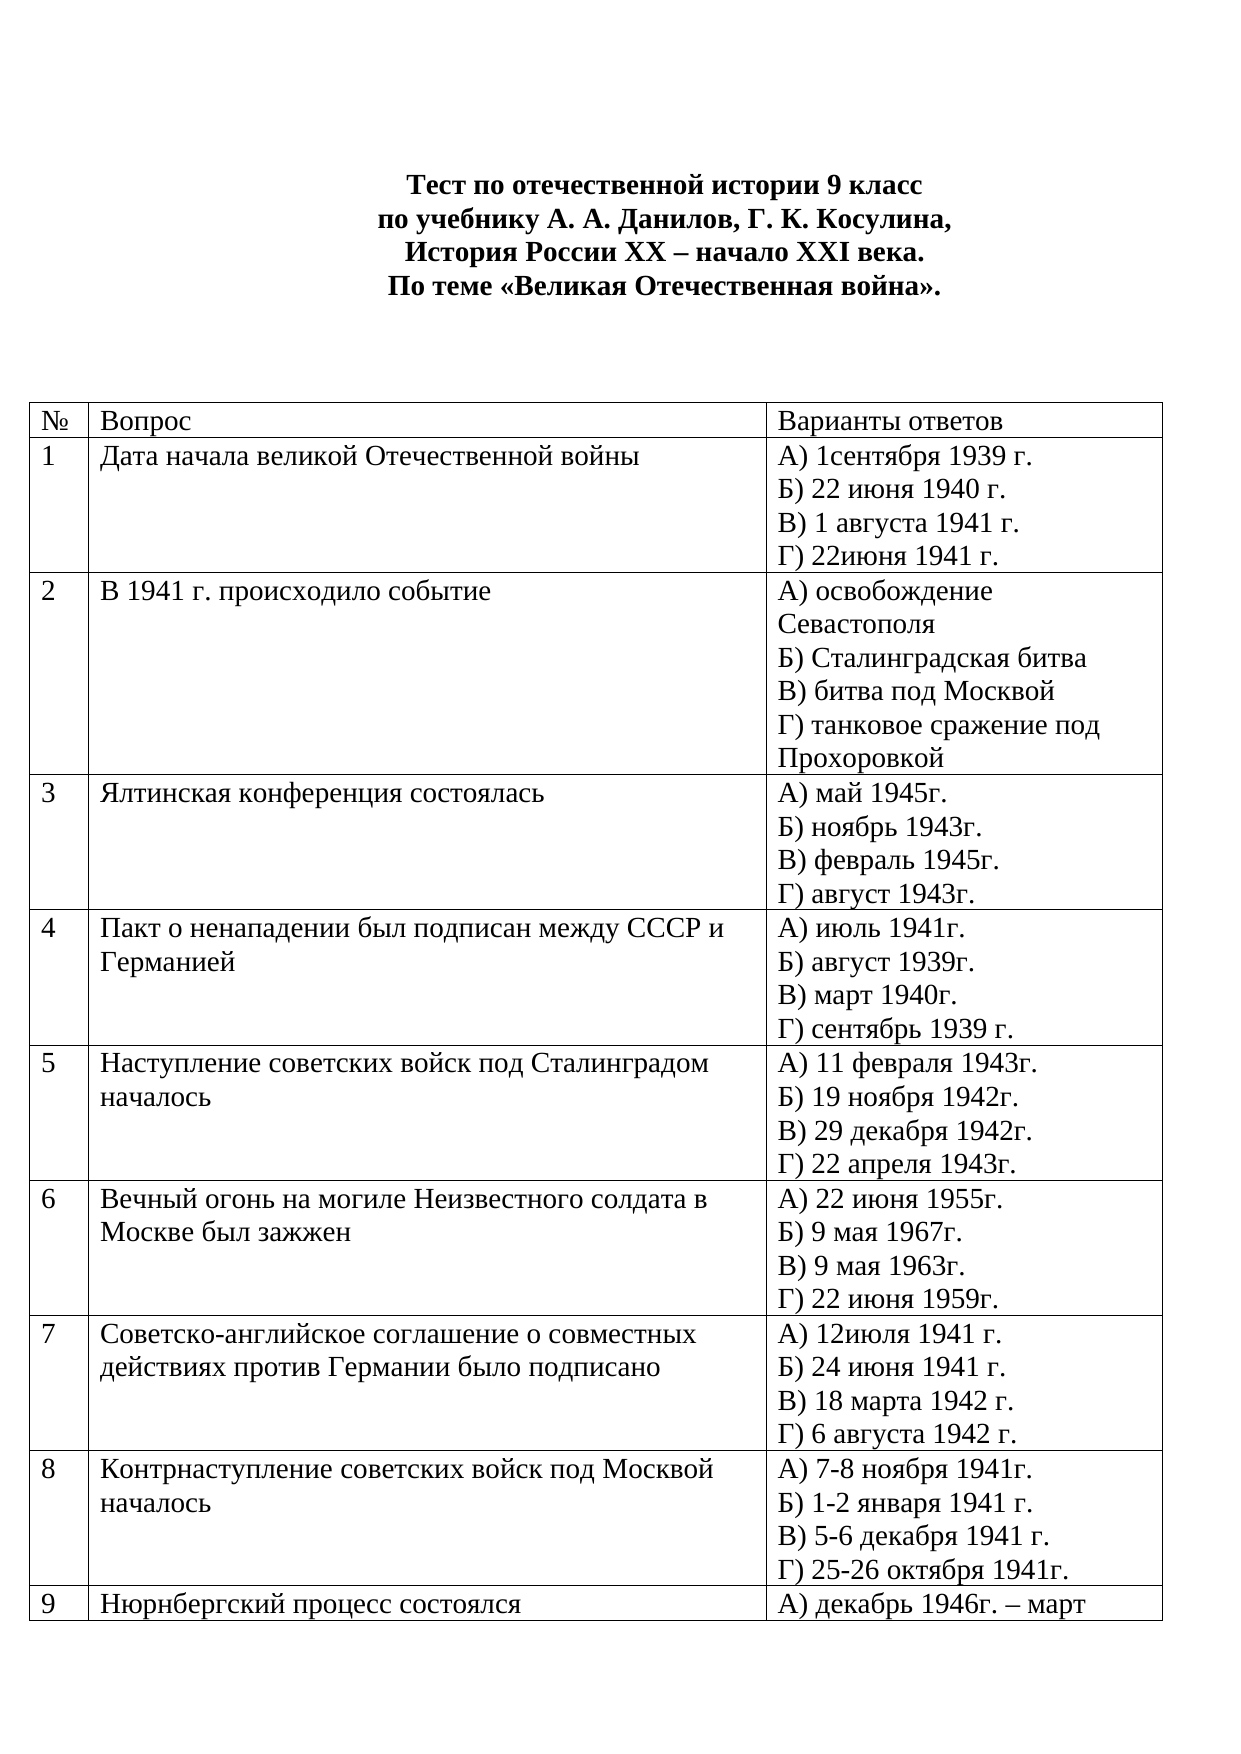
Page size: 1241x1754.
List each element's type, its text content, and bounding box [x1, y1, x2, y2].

table_cell А) 1сентября 1939 г. Б) 22 июня 1940 г. В) 1 августа 1941 г. Г) 22июня 1941 г. [767, 438, 1162, 572]
table_cell А) освобождение Севастополя Б) Сталинградская битва В) битва под Москвой Г) танковое сражение под Прохоровкой [767, 573, 1162, 774]
table_header Варианты ответов [767, 403, 1162, 437]
table_cell В 1941 г. происходило событие [89, 573, 766, 774]
table_cell 1 [30, 438, 88, 572]
table_header № [30, 403, 88, 437]
table_cell А) 7-8 ноября 1941г. Б) 1-2 января 1941 г. В) 5-6 декабря 1941 г. Г) 25-26 октября 1941г. [767, 1451, 1162, 1585]
text по учебнику А. А. Данилов, Г. К. Косулина, [177, 201, 1152, 234]
table_cell 4 [30, 910, 88, 1044]
table_cell А) 11 февраля 1943г. Б) 19 ноября 1942г. В) 29 декабря 1942г. Г) 22 апреля 1943г. [767, 1046, 1162, 1180]
table_cell Дата начала великой Отечественной войны [89, 438, 766, 572]
table_header Вопрос [89, 403, 766, 437]
table_cell А) июль 1941г. Б) август 1939г. В) март 1940г. Г) сентябрь 1939 г. [767, 910, 1162, 1044]
text По теме «Великая Отечественная война». [177, 268, 1152, 301]
table_cell Контрнаступление советских войск под Москвой началось [89, 1451, 766, 1585]
text Тест по отечественной истории 9 класс [177, 167, 1152, 201]
text История России ХХ – начало ХХI века. [177, 234, 1152, 268]
table_cell 9 [30, 1586, 88, 1620]
table_cell Наступление советских войск под Сталинградом началось [89, 1046, 766, 1180]
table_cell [767, 1586, 1162, 1620]
table_cell 7 [30, 1316, 88, 1450]
table_cell 3 [30, 775, 88, 909]
table_cell А) 12июля 1941 г. Б) 24 июня 1941 г. В) 18 марта 1942 г. Г) 6 августа 1942 г. [767, 1316, 1162, 1450]
table_cell Пакт о ненападении был подписан между СССР и Германией [89, 910, 766, 1044]
table_cell А) 22 июня 1955г. Б) 9 мая 1967г. В) 9 мая 1963г. Г) 22 июня 1959г. [767, 1181, 1162, 1315]
table_cell 8 [30, 1451, 88, 1585]
table_cell А) май 1945г. Б) ноябрь 1943г. В) февраль 1945г. Г) август 1943г. [767, 775, 1162, 909]
table_cell 5 [30, 1046, 88, 1180]
table_cell 2 [30, 573, 88, 774]
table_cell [89, 1586, 766, 1620]
table_cell 6 [30, 1181, 88, 1315]
table_cell Советско-английское соглашение о совместных действиях против Германии было подписано [89, 1316, 766, 1450]
table_cell Вечный огонь на могиле Неизвестного солдата в Москве был зажжен [89, 1181, 766, 1315]
table_cell Ялтинская конференция состоялась [89, 775, 766, 909]
